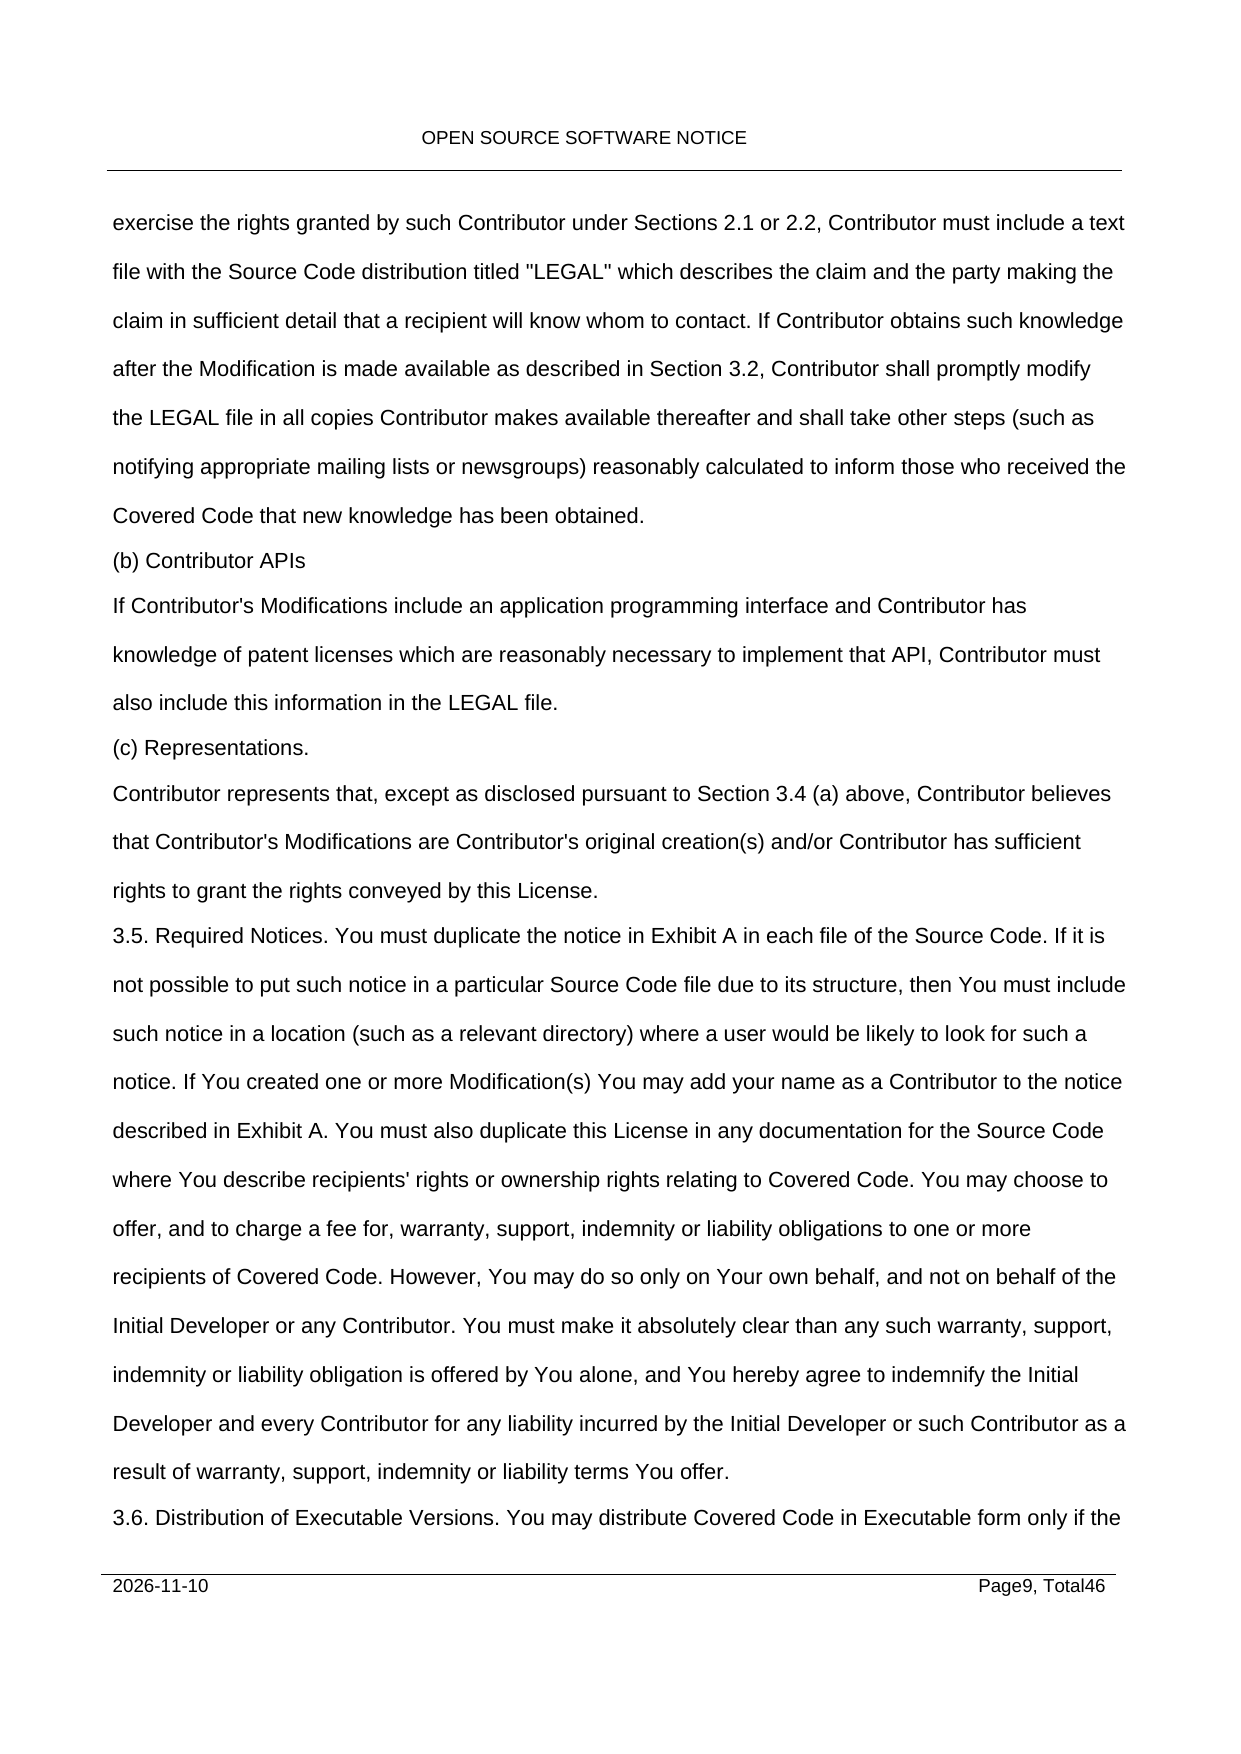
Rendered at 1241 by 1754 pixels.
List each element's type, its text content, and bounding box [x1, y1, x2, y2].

text (b) Contributor APIs [112, 544, 1128, 576]
text 3.5. Required Notices. You must duplicate the notice in Exhibit A in each file of the Source Code. If it is not possible to put such notice in a particular Source Code file due to its structure, then You must include such notice in a location (such as a relevant directory) where a user would be likely to look for such a notice. If You created one or more Modification(s) You may add your name as a Contributor to the notice described in Exhibit A. You must also duplicate this License in any documentation for the Source Code where You describe recipients' rights or ownership rights relating to Covered Code. You may choose to offer, and to charge a fee for, warranty, support, indemnity or liability obligations to one or more recipients of Covered Code. However, You may do so only on Your own behalf, and not on behalf of the Initial Developer or any Contributor. You must make it absolutely clear than any such warranty, support, indemnity or liability obligation is offered by You alone, and You hereby agree to indemnify the Initial Developer and every Contributor for any liability incurred by the Initial Developer or such Contributor as a result of warranty, support, indemnity or liability terms You offer. [112, 919, 1128, 1488]
text Contributor represents that, except as disclosed pursuant to Section 3.4 (a) above, Contributor believes that Contributor's Modifications are Contributor's original creation(s) and/or Contributor has sufficient rights to grant the rights conveyed by this License. [112, 777, 1128, 907]
text (c) Representations. [112, 732, 1128, 764]
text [112, 1501, 1128, 1533]
text If Contributor's Modifications include an application programming interface and Contributor has knowledge of patent licenses which are reasonably necessary to implement that API, Contributor must also include this information in the LEGAL file. [112, 589, 1128, 719]
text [112, 206, 1128, 531]
